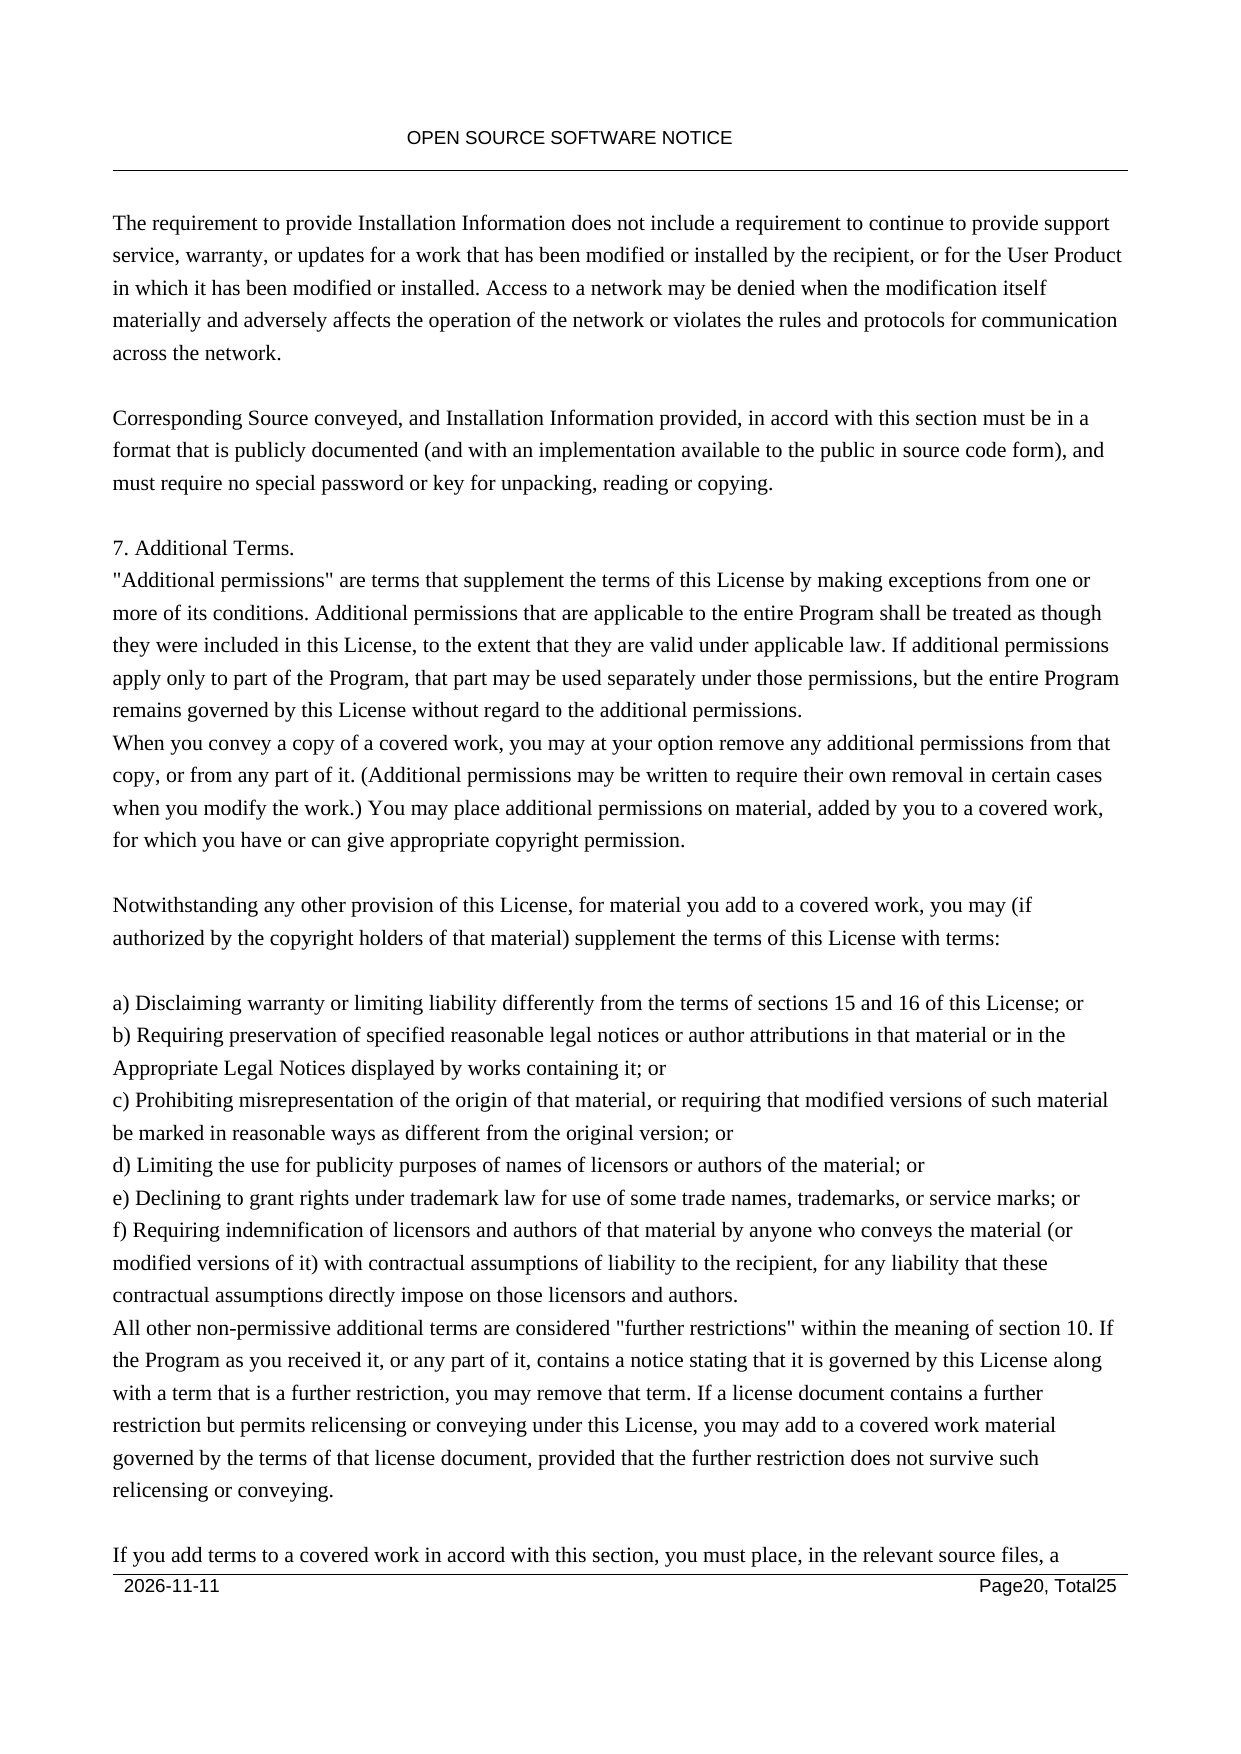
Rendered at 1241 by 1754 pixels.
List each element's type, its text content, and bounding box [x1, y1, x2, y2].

text Corresponding Source conveyed, and Installation Information provided, in accord with this section must be in a format that is publicly documented (and with an implementation available to the public in source code form), and must require no special password or key for unpacking, reading or copying. [112, 401, 1128, 499]
text c) Prohibiting misrepresentation of the origin of that material, or requiring that modified versions of such material be marked in reasonable ways as different from the original version; or [112, 1084, 1128, 1149]
text e) Declining to grant rights under trademark law for use of some trade names, trademarks, or service marks; or [112, 1181, 1128, 1214]
text a) Disclaiming warranty or limiting liability differently from the terms of sections 15 and 16 of this License; or [112, 986, 1128, 1019]
text b) Requiring preservation of specified reasonable legal notices or author attributions in that material or in the Appropriate Legal Notices displayed by works containing it; or [112, 1019, 1128, 1084]
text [112, 1539, 1128, 1571]
text Notwithstanding any other provision of this License, for material you add to a covered work, you may (if authorized by the copyright holders of that material) supplement the terms of this License with terms: [112, 889, 1128, 954]
text "Additional permissions" are terms that supplement the terms of this License by making exceptions from one or more of its conditions. Additional permissions that are applicable to the entire Program shall be treated as though they were included in this License, to the extent that they are valid under applicable law. If additional permissions apply only to part of the Program, that part may be used separately under those permissions, but the entire Program remains governed by this License without regard to the additional permissions. [112, 564, 1128, 726]
text All other non-permissive additional terms are considered "further restrictions" within the meaning of section 10. If the Program as you received it, or any part of it, contains a notice stating that it is governed by this License along with a term that is a further restriction, you may remove that term. If a license document contains a further restriction but permits relicensing or conveying under this License, you may add to a covered work material governed by the terms of that license document, provided that the further restriction does not survive such relicensing or conveying. [112, 1311, 1128, 1506]
text f) Requiring indemnification of licensors and authors of that material by anyone who conveys the material (or modified versions of it) with contractual assumptions of liability to the recipient, for any liability that these contractual assumptions directly impose on those licensors and authors. [112, 1214, 1128, 1311]
text d) Limiting the use for publicity purposes of names of licensors or authors of the material; or [112, 1149, 1128, 1181]
text The requirement to provide Installation Information does not include a requirement to continue to provide support service, warranty, or updates for a work that has been modified or installed by the recipient, or for the User Product in which it has been modified or installed. Access to a network may be denied when the modification itself materially and adversely affects the operation of the network or violates the rules and protocols for communication across the network. [112, 206, 1128, 369]
text When you convey a copy of a covered work, you may at your option remove any additional permissions from that copy, or from any part of it. (Additional permissions may be written to require their own removal in certain cases when you modify the work.) You may place additional permissions on material, added by you to a covered work, for which you have or can give appropriate copyright permission. [112, 726, 1128, 856]
text 7. Additional Terms. [112, 531, 1128, 564]
